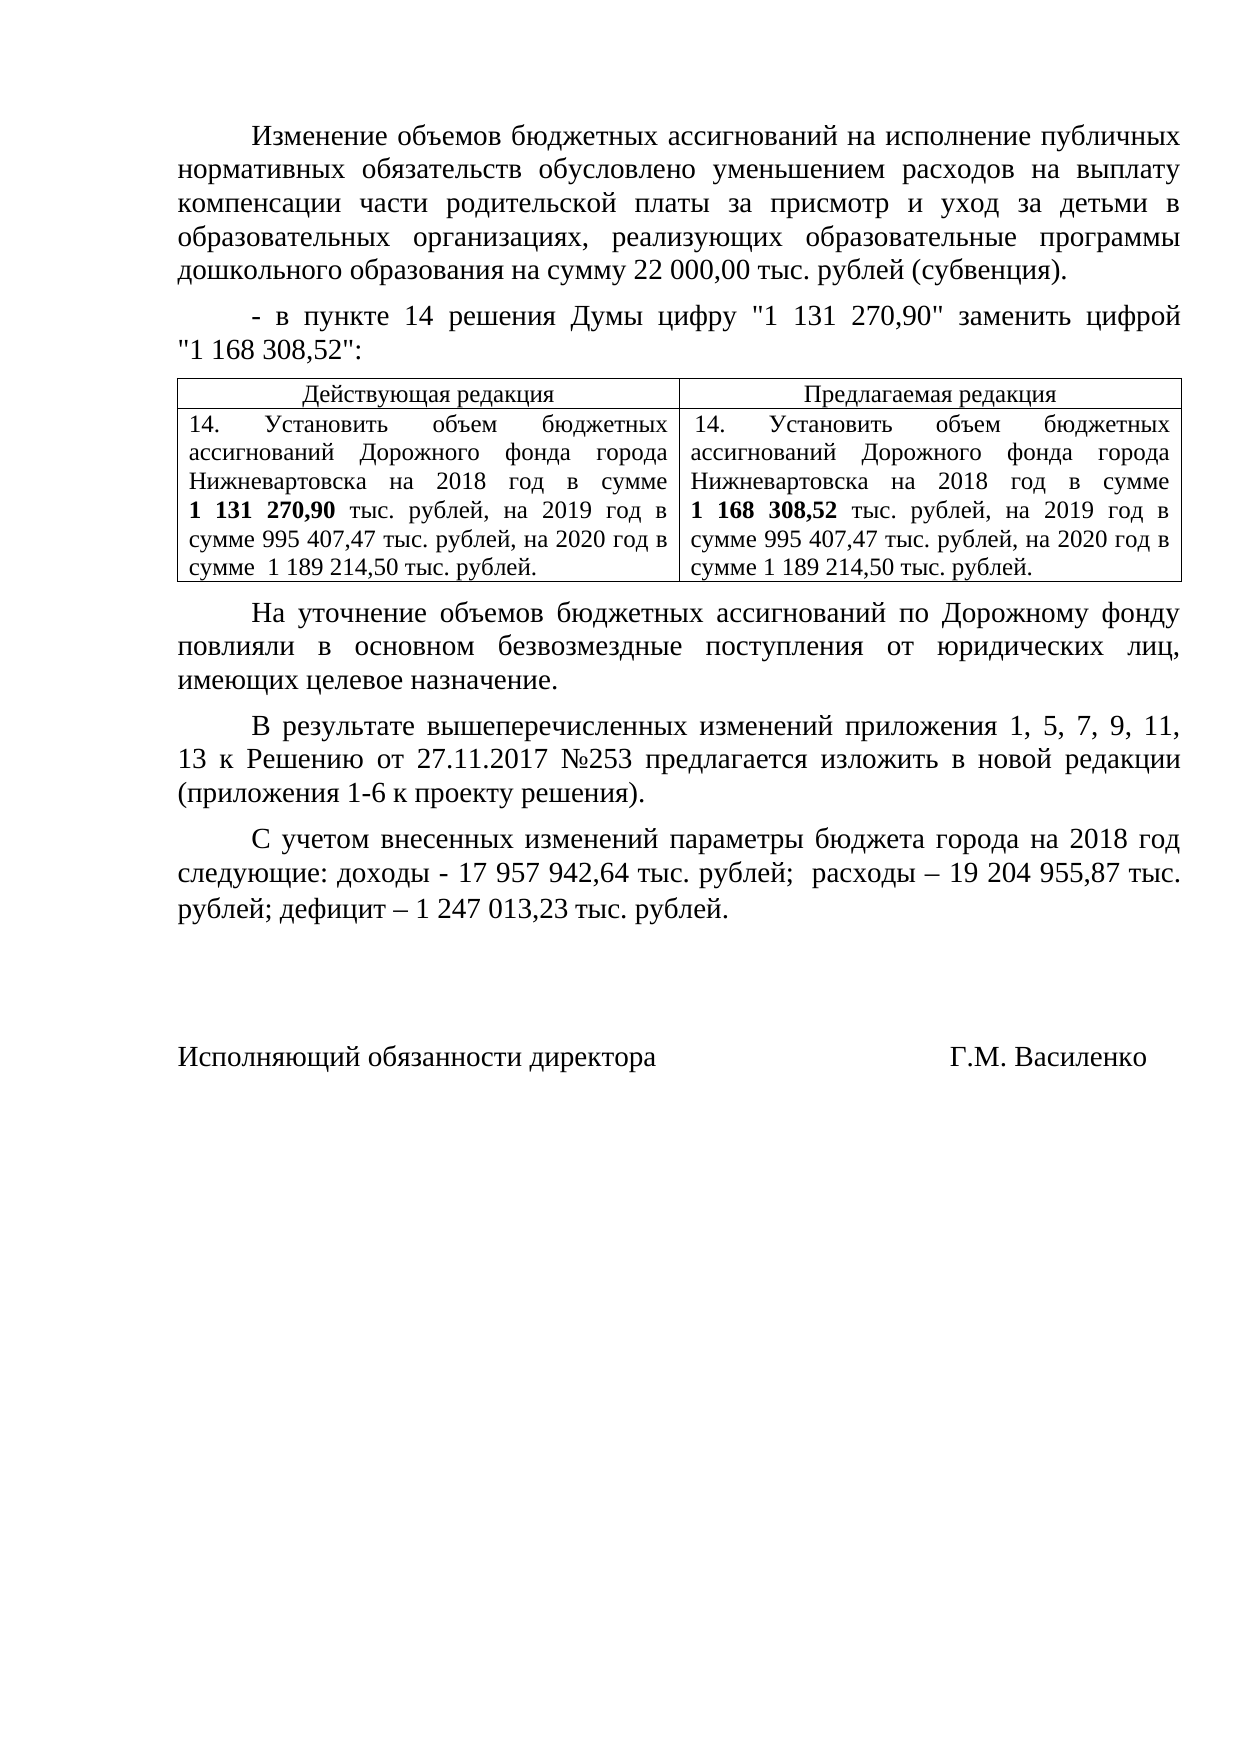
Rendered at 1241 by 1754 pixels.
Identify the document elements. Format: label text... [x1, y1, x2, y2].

text На уточнение объемов бюджетных ассигнований по Дорожному фонду повлияли в основном безвозмездные поступления от юридических лиц, имеющих целевое назначение. [177, 595, 1181, 695]
table_cell 14. Установить объем бюджетных ассигнований Дорожного фонда города Нижневартовска на 2018 год в сумме 1 168 308,52 тыс. рублей, на 2019 год в сумме 995 407,47 тыс. рублей, на 2020 год в сумме 1 189 214,50 тыс. рублей. [680, 409, 1181, 581]
text В результате вышеперечисленных изменений приложения 1, 5, 7, 9, 11, 13 к Решению от 27.11.2017 №253 предлагается изложить в новой редакции (приложения 1-6 к проекту решения). [177, 708, 1181, 808]
table_header Предлагаемая редакция [680, 379, 1181, 408]
table_cell 14. Установить объем бюджетных ассигнований Дорожного фонда города Нижневартовска на 2018 год в сумме 1 131 270,90 тыс. рублей, на 2019 год в сумме 995 407,47 тыс. рублей, на 2020 год в сумме 1 189 214,50 тыс. рублей. [178, 409, 679, 581]
text - в пункте 14 решения Думы цифру "1 131 270,90" заменить цифрой "1 168 308,52": [177, 298, 1181, 365]
table_header Действующая редакция [178, 379, 679, 408]
text Исполняющий обязанности директора Г.М. Василенко [177, 1039, 1181, 1072]
text Изменение объемов бюджетных ассигнований на исполнение публичных нормативных обязательств обусловлено уменьшением расходов на выплату компенсации части родительской платы за присмотр и уход за детьми в образовательных организациях, реализующих образовательные программы дошкольного образования на сумму 22 000,00 тыс. рублей (субвенция). [177, 118, 1181, 286]
text С учетом внесенных изменений параметры бюджета города на 2018 год следующие: доходы - 17 957 942,64 тыс. рублей; расходы – 19 204 955,87 тыс. рублей; дефицит – 1 247 013,23 тыс. рублей. [177, 821, 1181, 926]
